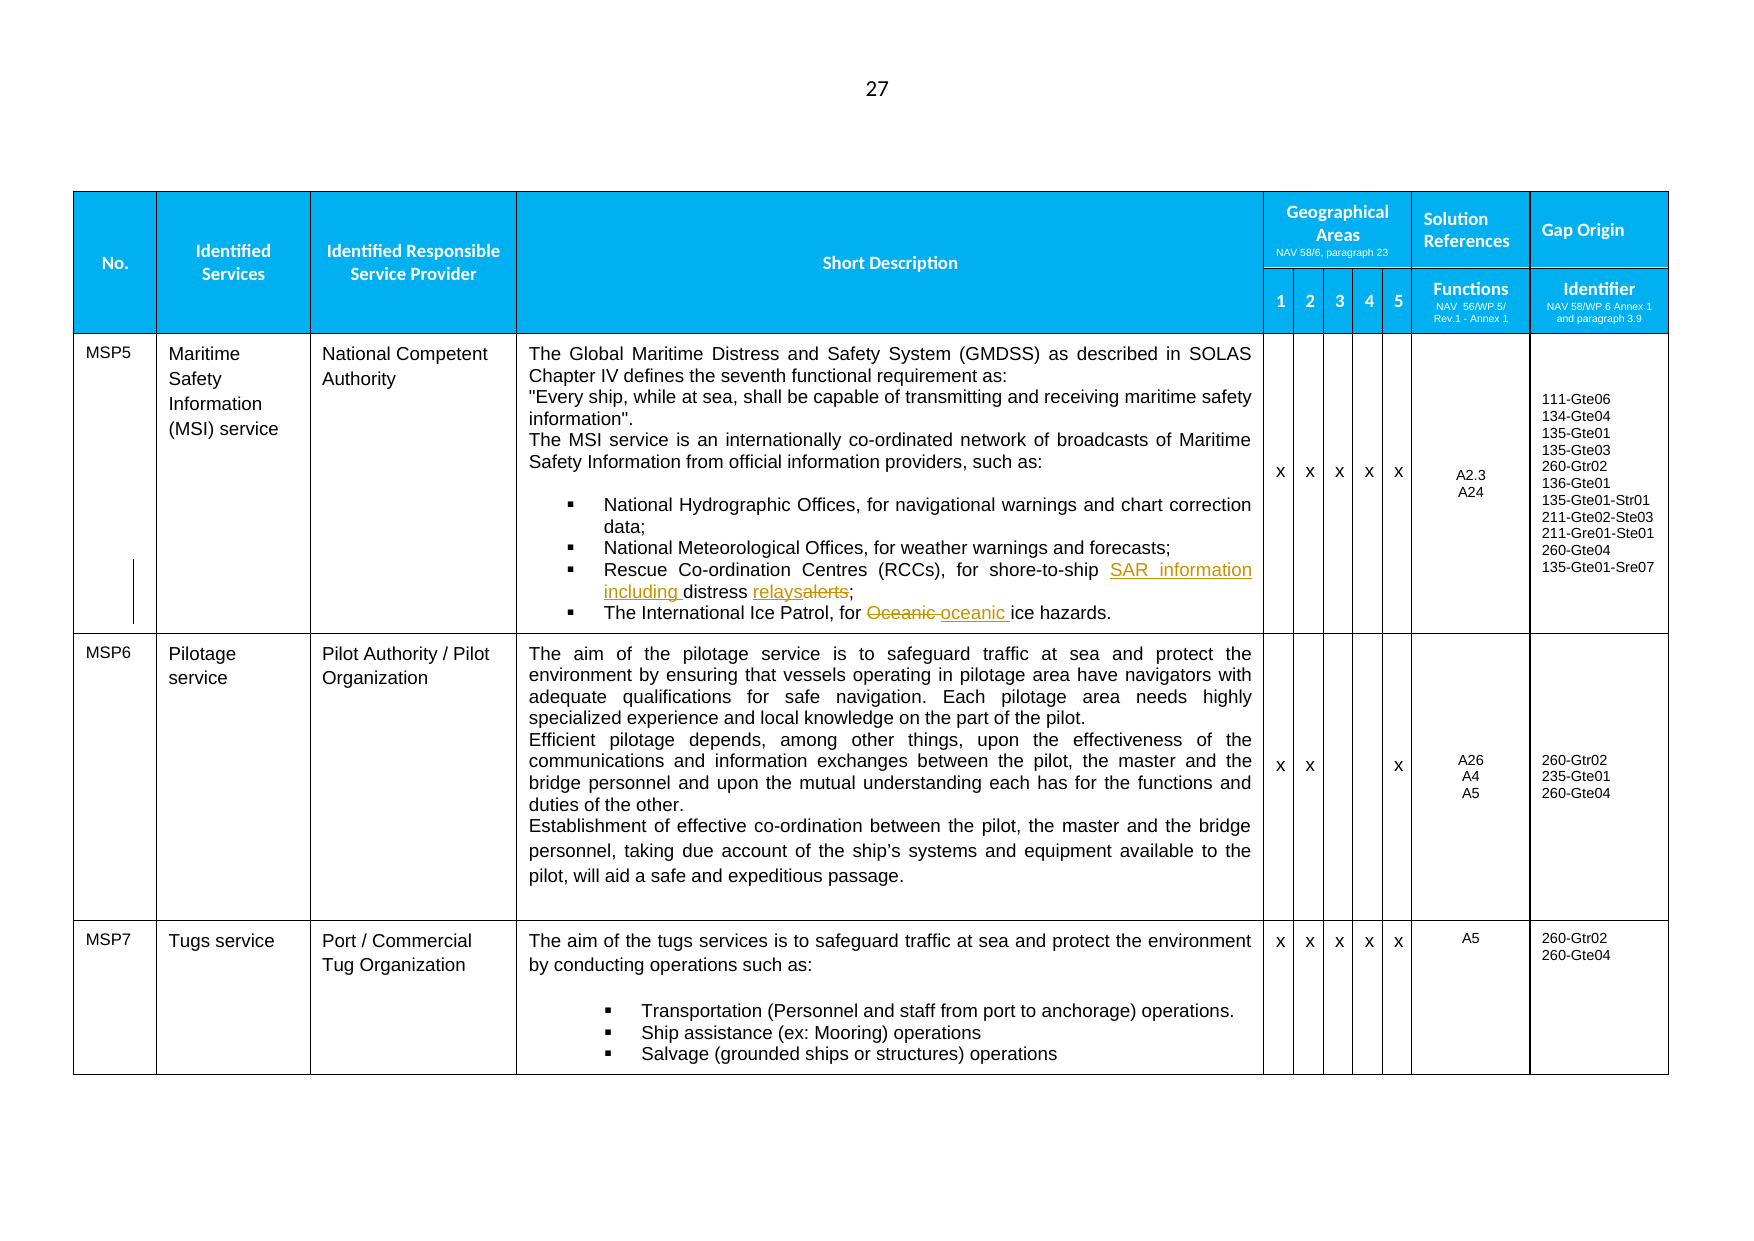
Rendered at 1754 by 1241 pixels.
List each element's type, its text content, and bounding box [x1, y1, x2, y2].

table_cell National Competent Authority [311, 334, 516, 632]
table_cell Maritime Safety Information (MSI) service [157, 334, 310, 632]
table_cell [311, 921, 516, 1074]
table_cell x [1294, 334, 1323, 632]
table_cell MSP5 [74, 334, 156, 632]
table_cell x [1294, 634, 1323, 919]
table_cell x [1324, 921, 1352, 1074]
table_cell x [1264, 634, 1293, 919]
table_cell The Global Maritime Distress and Safety System (GMDSS) as described in SOLAS Chapter IV defines the seventh functional requirement as: "Every ship, while at sea, shall be capable of transmitting and receiving maritime safety information". The MSI service is an internationally co-ordinated network of broadcasts of Maritime Safety Information from official information providers, such as: National Hydrographic Offices, for navigational warnings and chart correction data; National Meteorological Offices, for weather warnings and forecasts; Rescue Co-ordination Centres (RCCs), for shore-to-ship distress ; The International Ice Patrol, for ice hazards. [517, 334, 1263, 632]
table_cell x [1353, 334, 1382, 632]
table_cell MSP7 [74, 921, 156, 1074]
table_cell Tugs service [157, 921, 310, 1074]
table_cell [1324, 634, 1352, 919]
table_cell MSP6 [74, 634, 156, 919]
table_cell [1353, 634, 1382, 919]
table_cell A5 [1412, 921, 1529, 1074]
table_cell 260-Gtr02 260-Gte04 [1531, 921, 1668, 1074]
table_cell 4 [1353, 269, 1382, 333]
table_cell Identifier NAV 58/WP.6 Annex 1 and paragraph 3.9 [1531, 269, 1668, 333]
table_header Solution References [1412, 192, 1529, 267]
table_cell A26 A4 A5 [1412, 634, 1529, 919]
table_cell The aim of the pilotage service is to safeguard traffic at sea and protect the environment by ensuring that vessels operating in pilotage area have navigators with adequate qualifications for safe navigation. Each pilotage area needs highly specialized experience and local knowledge on the part of the pilot. Efficient pilotage depends, among other things, upon the effectiveness of the communications and information exchanges between the pilot, the master and the bridge personnel and upon the mutual understanding each has for the functions and duties of the other. Establishment of effective co-ordination between the pilot, the master and the bridge personnel, taking due account of the ship’s systems and equipment available to the pilot, will aid a safe and expeditious passage. [517, 634, 1263, 919]
table_header Identified Responsible Service Provider [311, 192, 516, 333]
table_header Identified Services [157, 192, 310, 333]
table_header Geographical Areas NAV 58/6, paragraph 23 [1264, 192, 1411, 267]
table_cell x [1353, 921, 1382, 1074]
table_cell x [1383, 921, 1411, 1074]
table_cell x [1264, 921, 1293, 1074]
table_cell 1 [1264, 269, 1293, 333]
table_cell x [1383, 634, 1411, 919]
table_header Gap Origin [1531, 192, 1668, 267]
table_cell 111-Gte06 134-Gte04 135-Gte01 135-Gte03 260-Gtr02 136-Gte01 135-Gte01-Str01 211-Gte02-Ste03 211-Gre01-Ste01 260-Gte04 135-Gte01-Sre07 [1531, 334, 1668, 632]
table_cell 3 [1324, 269, 1352, 333]
table_header Short Description [517, 192, 1263, 333]
table_cell x [1324, 334, 1352, 632]
table_cell x [1294, 921, 1323, 1074]
table_header No. [74, 192, 156, 333]
table_cell Pilot Authority / Pilot Organization [311, 634, 516, 919]
table_cell x [1264, 334, 1293, 632]
table_cell A2.3 A24 [1412, 334, 1529, 632]
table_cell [517, 921, 1263, 1074]
table_cell Functions NAV 56/WP.5/ Rev.1 - Annex 1 [1412, 269, 1529, 333]
table_cell Pilotage service [157, 634, 310, 919]
table_cell x [1383, 334, 1411, 632]
table_cell 260-Gtr02 235-Gte01 260-Gte04 [1531, 634, 1668, 919]
table_cell 2 [1294, 269, 1323, 333]
table_cell 5 [1383, 269, 1411, 333]
